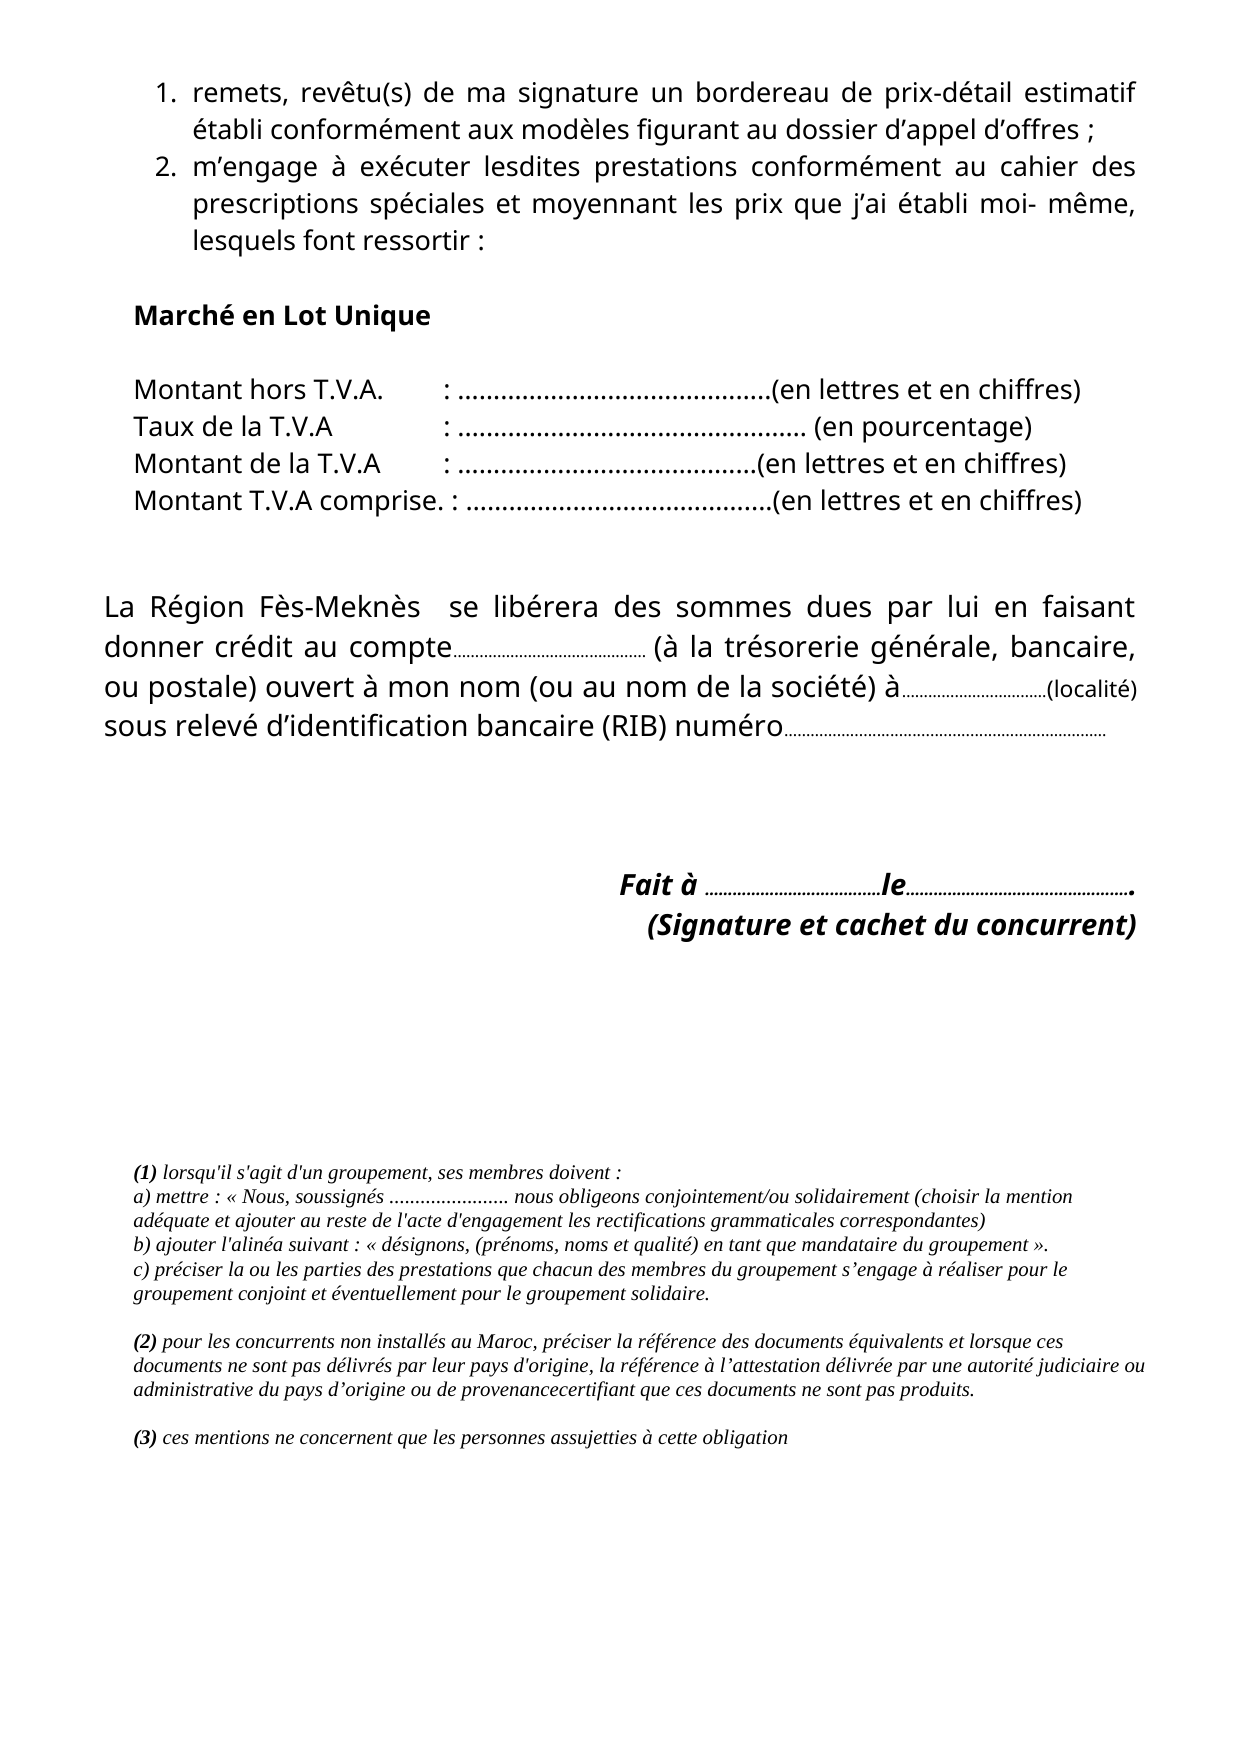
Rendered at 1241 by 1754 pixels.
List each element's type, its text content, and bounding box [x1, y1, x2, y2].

text Montant T.V.A comprise. : …………………………………....(en lettres et en chiffres) [133, 481, 1137, 518]
text Taux de la T.V.A : .………………………………………… (en pourcentage) [133, 407, 1137, 444]
list remets, revêtu(s) de ma signature un bordereau de prix-détail estimatif établi conformément aux modèles figurant au dossier d’appel d’offres ; [154, 74, 1137, 148]
list m’engage à exécuter lesdites prestations conformément au cahier des prescriptions spéciales et moyennant les prix que j’ai établi moi- même, lesquels font ressortir : [154, 148, 1137, 258]
text b) ajouter l'alinéa suivant : « désignons, (prénoms, noms et qualité) en tant que mandataire du groupement ». [133, 1232, 1147, 1256]
text La Région Fès-Meknès se libérera des sommes dues par lui en faisant donner crédit au compte…….…………………………….… (à la trésorerie générale, bancaire, ou postale) ouvert à mon nom (ou au nom de la société) à……………………………(localité) sous relevé d’identification bancaire (RIB) numéro……………..................................…………………… [103, 586, 1137, 745]
text Fait à ……………………………..…le…………………………..…………….. [103, 864, 1137, 904]
text (Signature et cachet du concurrent) [103, 904, 1137, 944]
text Montant de la T.V.A : ……………………………………(en lettres et en chiffres) [133, 444, 1137, 481]
text (1) lorsqu'il s'agit d'un groupement, ses membres doivent : a) mettre : « Nous, soussignés ....................... nous obligeons conjointement/ou solidairement (choisir la mention adéquate et ajouter au reste de l'acte d'engagement les rectifications grammaticales correspondantes) [133, 1160, 1147, 1232]
text Montant hors T.V.A. : ……………………………………..(en lettres et en chiffres) [133, 371, 1137, 407]
text (2) pour les concurrents non installés au Maroc, préciser la référence des documents équivalents et lorsque ces documents ne sont pas délivrés par leur pays d'origine, la référence à l’attestation délivrée par une autorité judiciaire ou administrative du pays d’origine ou de provenancecertifiant que ces documents ne sont pas produits. [133, 1329, 1147, 1401]
text c) préciser la ou les parties des prestations que chacun des membres du groupement s’engage à réaliser pour le groupement conjoint et éventuellement pour le groupement solidaire. [133, 1256, 1147, 1304]
text (3) ces mentions ne concernent que les personnes assujetties à cette obligation [133, 1425, 1147, 1449]
text Marché en Lot Unique [133, 297, 1137, 334]
